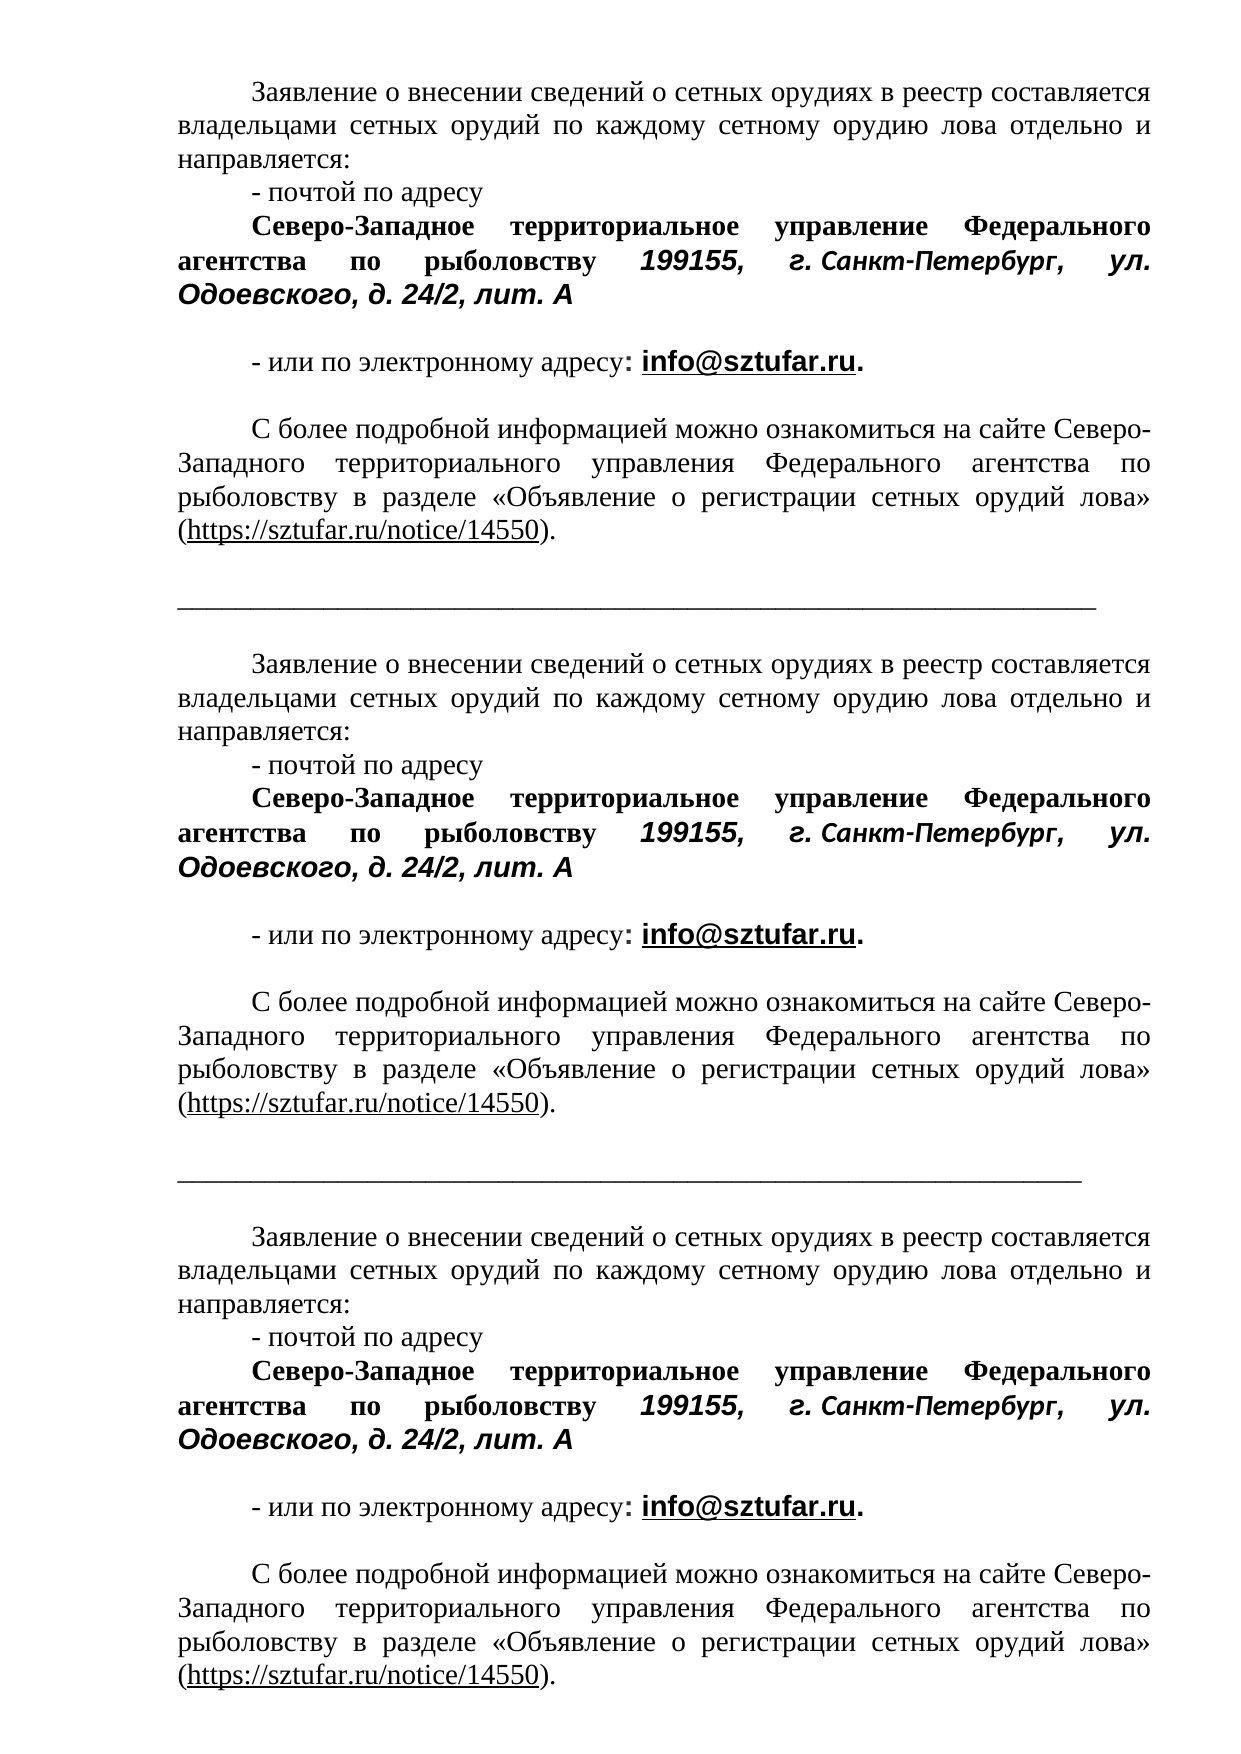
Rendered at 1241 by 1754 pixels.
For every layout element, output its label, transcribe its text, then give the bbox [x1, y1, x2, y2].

text Северо-Западное территориальное управление Федерального агентства по рыболовству 199155, г. Санкт-Петербург, ул. Одоевского, д. 24/2, лит. А [177, 781, 1152, 883]
text Заявление о внесении сведений о сетных орудиях в реестр составляется владельцами сетных орудий по каждому сетному орудию лова отдельно и направляется: [177, 74, 1152, 174]
text - или по электронному адресу: info@sztufar.ru. [177, 344, 1152, 378]
text С более подробной информацией можно ознакомиться на сайте Северо-Западного территориального управления Федерального агентства по рыболовству в разделе «Объявление о регистрации сетных орудий лова» (https://sztufar.ru/notice/14550). [177, 1557, 1152, 1691]
text Северо-Западное территориальное управление Федерального агентства по рыболовству 199155, г. Санкт-Петербург, ул. Одоевского, д. 24/2, лит. А [177, 1353, 1152, 1456]
text _______________________________________________________________ [177, 579, 1152, 613]
text ______________________________________________________________ [177, 1152, 1152, 1185]
text - почтой по адресу [177, 747, 1152, 781]
text С более подробной информацией можно ознакомиться на сайте Северо-Западного территориального управления Федерального агентства по рыболовству в разделе «Объявление о регистрации сетных орудий лова» (https://sztufar.ru/notice/14550). [177, 412, 1152, 546]
text Северо-Западное территориальное управление Федерального агентства по рыболовству 199155, г. Санкт-Петербург, ул. Одоевского, д. 24/2, лит. А [177, 208, 1152, 311]
text Заявление о внесении сведений о сетных орудиях в реестр составляется владельцами сетных орудий по каждому сетному орудию лова отдельно и направляется: [177, 646, 1152, 747]
text - почтой по адресу [177, 1319, 1152, 1353]
text - почтой по адресу [177, 174, 1152, 208]
text - или по электронному адресу: info@sztufar.ru. [177, 1489, 1152, 1523]
text - или по электронному адресу: info@sztufar.ru. [177, 917, 1152, 951]
text С более подробной информацией можно ознакомиться на сайте Северо-Западного территориального управления Федерального агентства по рыболовству в разделе «Объявление о регистрации сетных орудий лова» (https://sztufar.ru/notice/14550). [177, 984, 1152, 1118]
text Заявление о внесении сведений о сетных орудиях в реестр составляется владельцами сетных орудий по каждому сетному орудию лова отдельно и направляется: [177, 1219, 1152, 1319]
